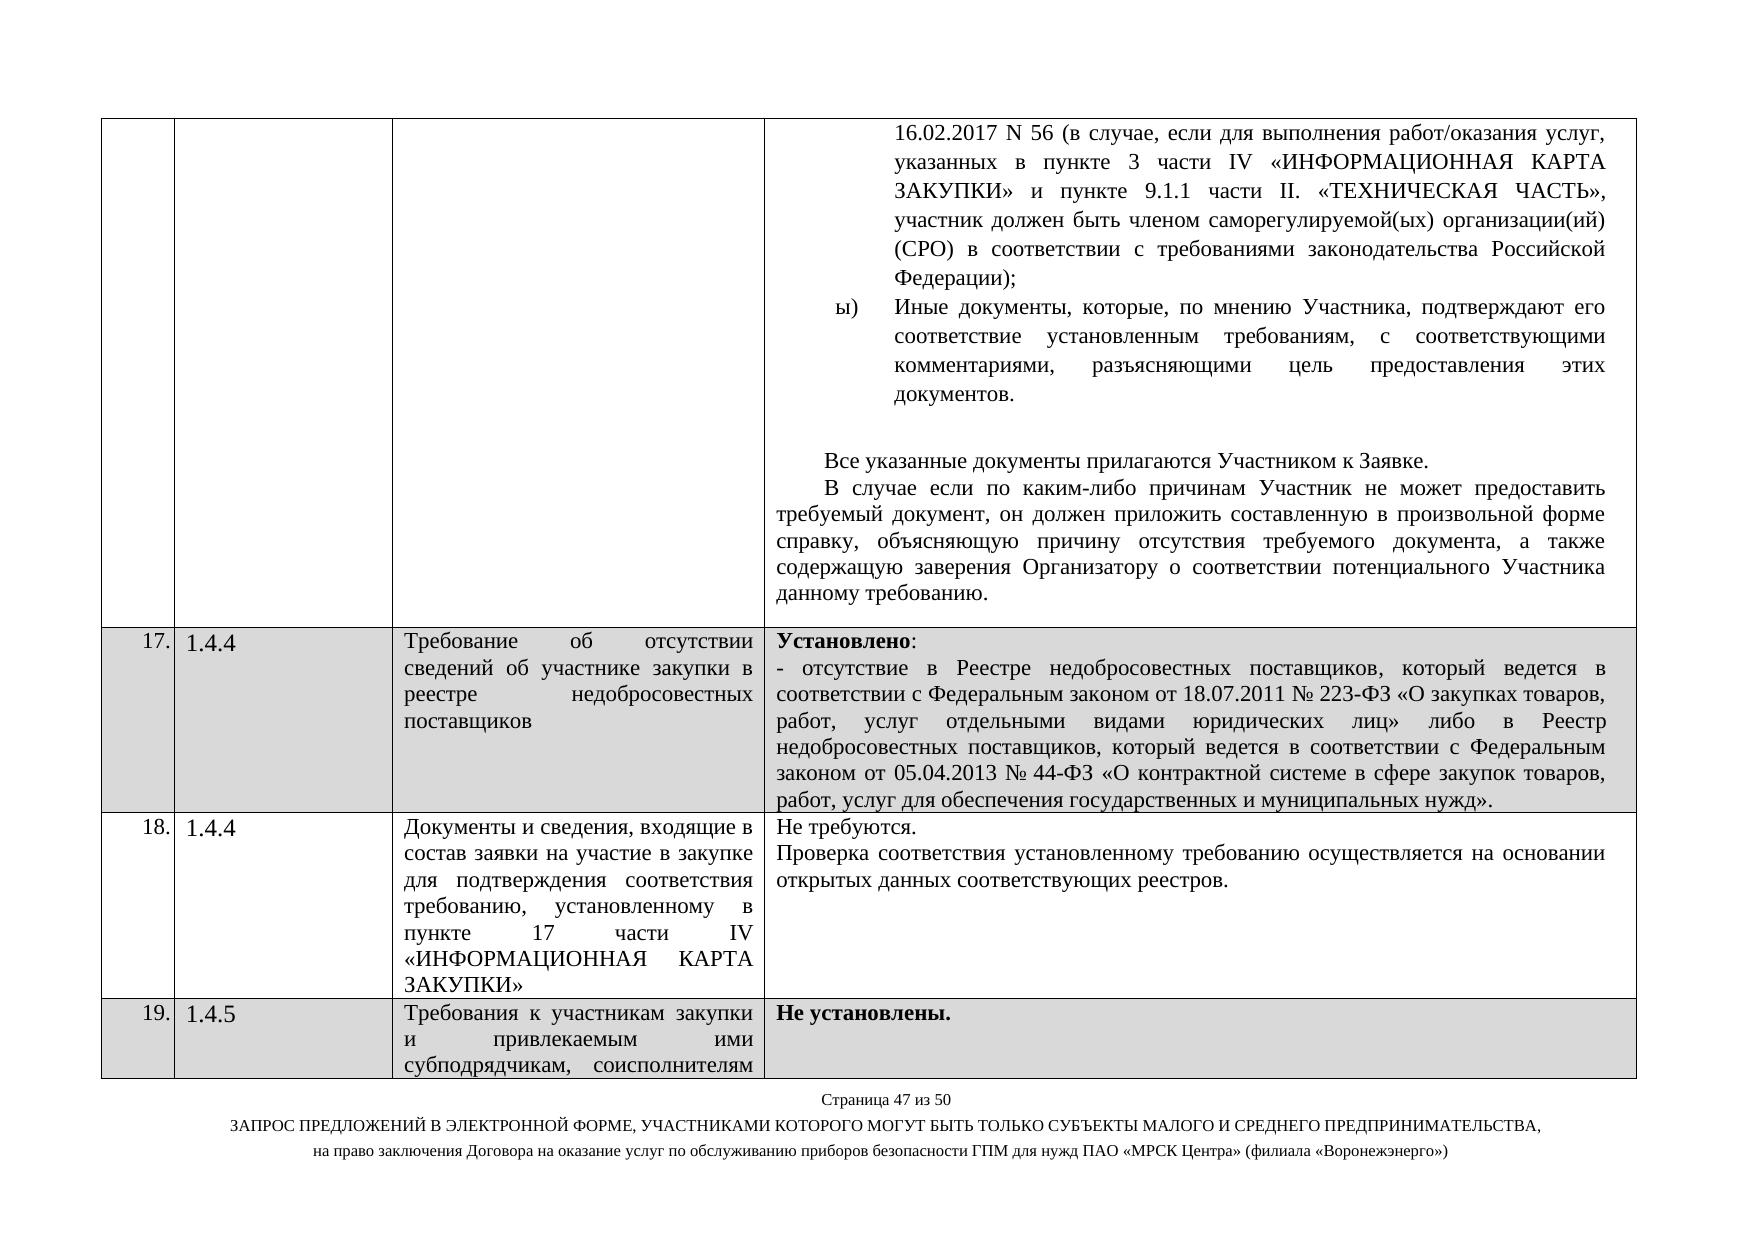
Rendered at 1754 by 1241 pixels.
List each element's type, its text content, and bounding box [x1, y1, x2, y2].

table_cell [102, 999, 174, 1078]
table_cell 1.4.4 [175, 813, 392, 998]
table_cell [393, 999, 764, 1078]
table_cell Установлено: - отсутствие в Реестре недобросовестных поставщиков, который ведется в соответствии с Федеральным законом от 18.07.2011 № 223-ФЗ «О закупках товаров, работ, услуг отдельными видами юридических лиц» либо в Реестр недобросовестных поставщиков, который ведется в соответствии с Федеральным законом от 05.04.2013 № 44-ФЗ «О контрактной системе в сфере закупок товаров, работ, услуг для обеспечения государственных и муниципальных нужд». [765, 628, 1636, 812]
table_cell 1.4.4 [175, 628, 392, 812]
table_cell [102, 119, 174, 627]
table_cell [102, 813, 174, 998]
table_cell Документы и сведения, входящие в состав заявки на участие в закупке для подтверждения соответствия требованию, установленному в пункте 17 части IV «ИНФОРМАЦИОННАЯ КАРТА ЗАКУПКИ» [393, 813, 764, 998]
table_cell Требование об отсутствии сведений об участнике закупки в реестре недобросовестных поставщиков [393, 628, 764, 812]
table_cell [102, 628, 174, 812]
table_cell Не требуются. Проверка соответствия установленному требованию осуществляется на основании открытых данных соответствующих реестров. [765, 813, 1636, 998]
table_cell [393, 119, 764, 627]
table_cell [765, 119, 1636, 627]
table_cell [175, 119, 392, 627]
table_cell 1.4.5 [175, 999, 392, 1078]
table_cell Не установлены. [765, 999, 1636, 1078]
